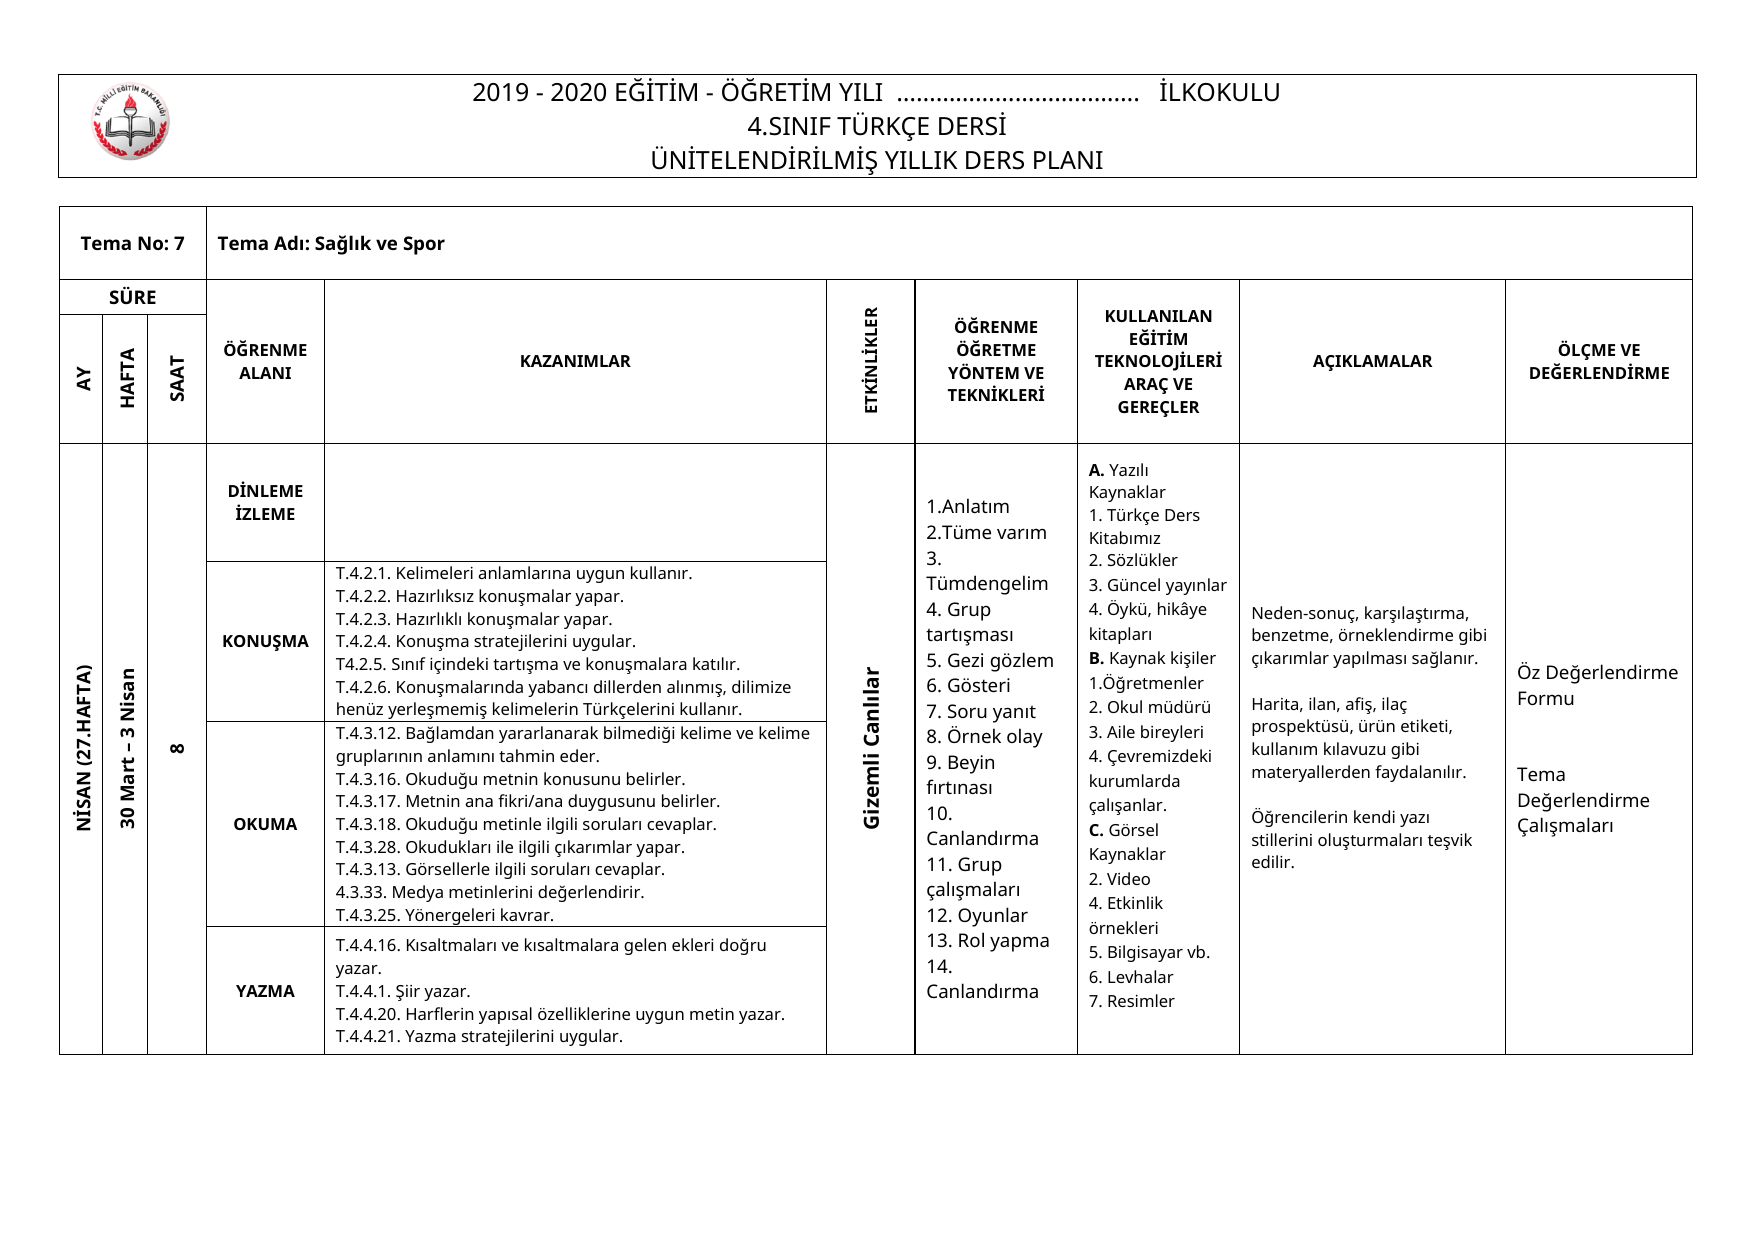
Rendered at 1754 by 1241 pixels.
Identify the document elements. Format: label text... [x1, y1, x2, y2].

table_cell ÖĞRENME ÖĞRETME YÖNTEM VE TEKNİKLERİ [916, 280, 1077, 443]
table_cell Neden-sonuç, karşılaştırma, benzetme, örneklendirme gibi çıkarımlar yapılması sağlanır. Harita, ilan, afiş, ilaç prospektüsü, ürün etiketi, kullanım kılavuzu gibi materyallerden faydalanılır. Öğrencilerin kendi yazı stillerini oluşturmaları teşvik edilir. [1240, 444, 1505, 1054]
table_cell YAZMA [207, 927, 324, 1054]
table_cell AY [60, 315, 102, 443]
table_header Tema No: 7 [60, 207, 206, 279]
table_cell DİNLEME İZLEME [207, 444, 324, 561]
table_cell ETKİNLİKLER [827, 280, 914, 443]
table_cell ÖĞRENME ALANI [207, 280, 324, 443]
table_cell ÖLÇME VE DEĞERLENDİRME [1506, 280, 1692, 443]
table_header Tema Adı: Sağlık ve Spor [207, 207, 1692, 279]
table_cell 30 Mart – 3 Nisan [103, 444, 147, 1054]
table_cell SAAT [148, 315, 206, 443]
table_cell HAFTA [103, 315, 147, 443]
table_cell [325, 444, 826, 561]
table_cell A. Yazılı Kaynaklar 1. Türkçe Ders Kitabımız 2. Sözlükler 3. Güncel yayınlar 4. Öykü, hikâye kitapları B. Kaynak kişiler 1.Öğretmenler 2. Okul müdürü 3. Aile bireyleri 4. Çevremizdeki kurumlarda çalışanlar. C. Görsel Kaynaklar 2. Video 4. Etkinlik örnekleri 5. Bilgisayar vb. 6. Levhalar 7. Resimler [1078, 444, 1239, 1054]
table_cell T.4.3.12. Bağlamdan yararlanarak bilmediği kelime ve kelime gruplarının anlamını tahmin eder. T.4.3.16. Okuduğu metnin konusunu belirler. T.4.3.17. Metnin ana fikri/ana duygusunu belirler. T.4.3.18. Okuduğu metinle ilgili soruları cevaplar. T.4.3.28. Okudukları ile ilgili çıkarımlar yapar. T.4.3.13. Görsellerle ilgili soruları cevaplar. 4.3.33. Medya metinlerini değerlendirir. T.4.3.25. Yönergeleri kavrar. [325, 722, 826, 926]
table_cell Öz Değerlendirme Formu Tema Değerlendirme Çalışmaları [1506, 444, 1692, 1054]
table_cell AÇIKLAMALAR [1240, 280, 1505, 443]
table_cell Gizemli Canlılar [827, 444, 914, 1054]
table_cell T.4.2.1. Kelimeleri anlamlarına uygun kullanır. T.4.2.2. Hazırlıksız konuşmalar yapar. T.4.2.3. Hazırlıklı konuşmalar yapar. T.4.2.4. Konuşma stratejilerini uygular. T4.2.5. Sınıf içindeki tartışma ve konuşmalara katılır. T.4.2.6. Konuşmalarında yabancı dillerden alınmış, dilimize henüz yerleşmemiş kelimelerin Türkçelerini kullanır. [325, 562, 826, 721]
table_cell OKUMA [207, 722, 324, 926]
table_cell 8 [148, 444, 206, 1054]
table_cell SÜRE [60, 280, 206, 314]
table_cell KULLANILAN EĞİTİM TEKNOLOJİLERİ ARAÇ VE GEREÇLER [1078, 280, 1239, 443]
table_cell NİSAN (27.HAFTA) [60, 444, 102, 1054]
table_cell KAZANIMLAR [325, 280, 826, 443]
table_cell 1.Anlatım 2.Tüme varım 3. Tümdengelim 4. Grup tartışması 5. Gezi gözlem 6. Gösteri 7. Soru yanıt 8. Örnek olay 9. Beyin fırtınası 10. Canlandırma 11. Grup çalışmaları 12. Oyunlar 13. Rol yapma 14. Canlandırma [916, 444, 1077, 1054]
table_cell KONUŞMA [207, 562, 324, 721]
table_cell T.4.4.16. Kısaltmaları ve kısaltmalara gelen ekleri doğru yazar. T.4.4.1. Şiir yazar. T.4.4.20. Harflerin yapısal özelliklerine uygun metin yazar. T.4.4.21. Yazma stratejilerini uygular. [325, 927, 826, 1054]
picture [85, 77, 175, 167]
